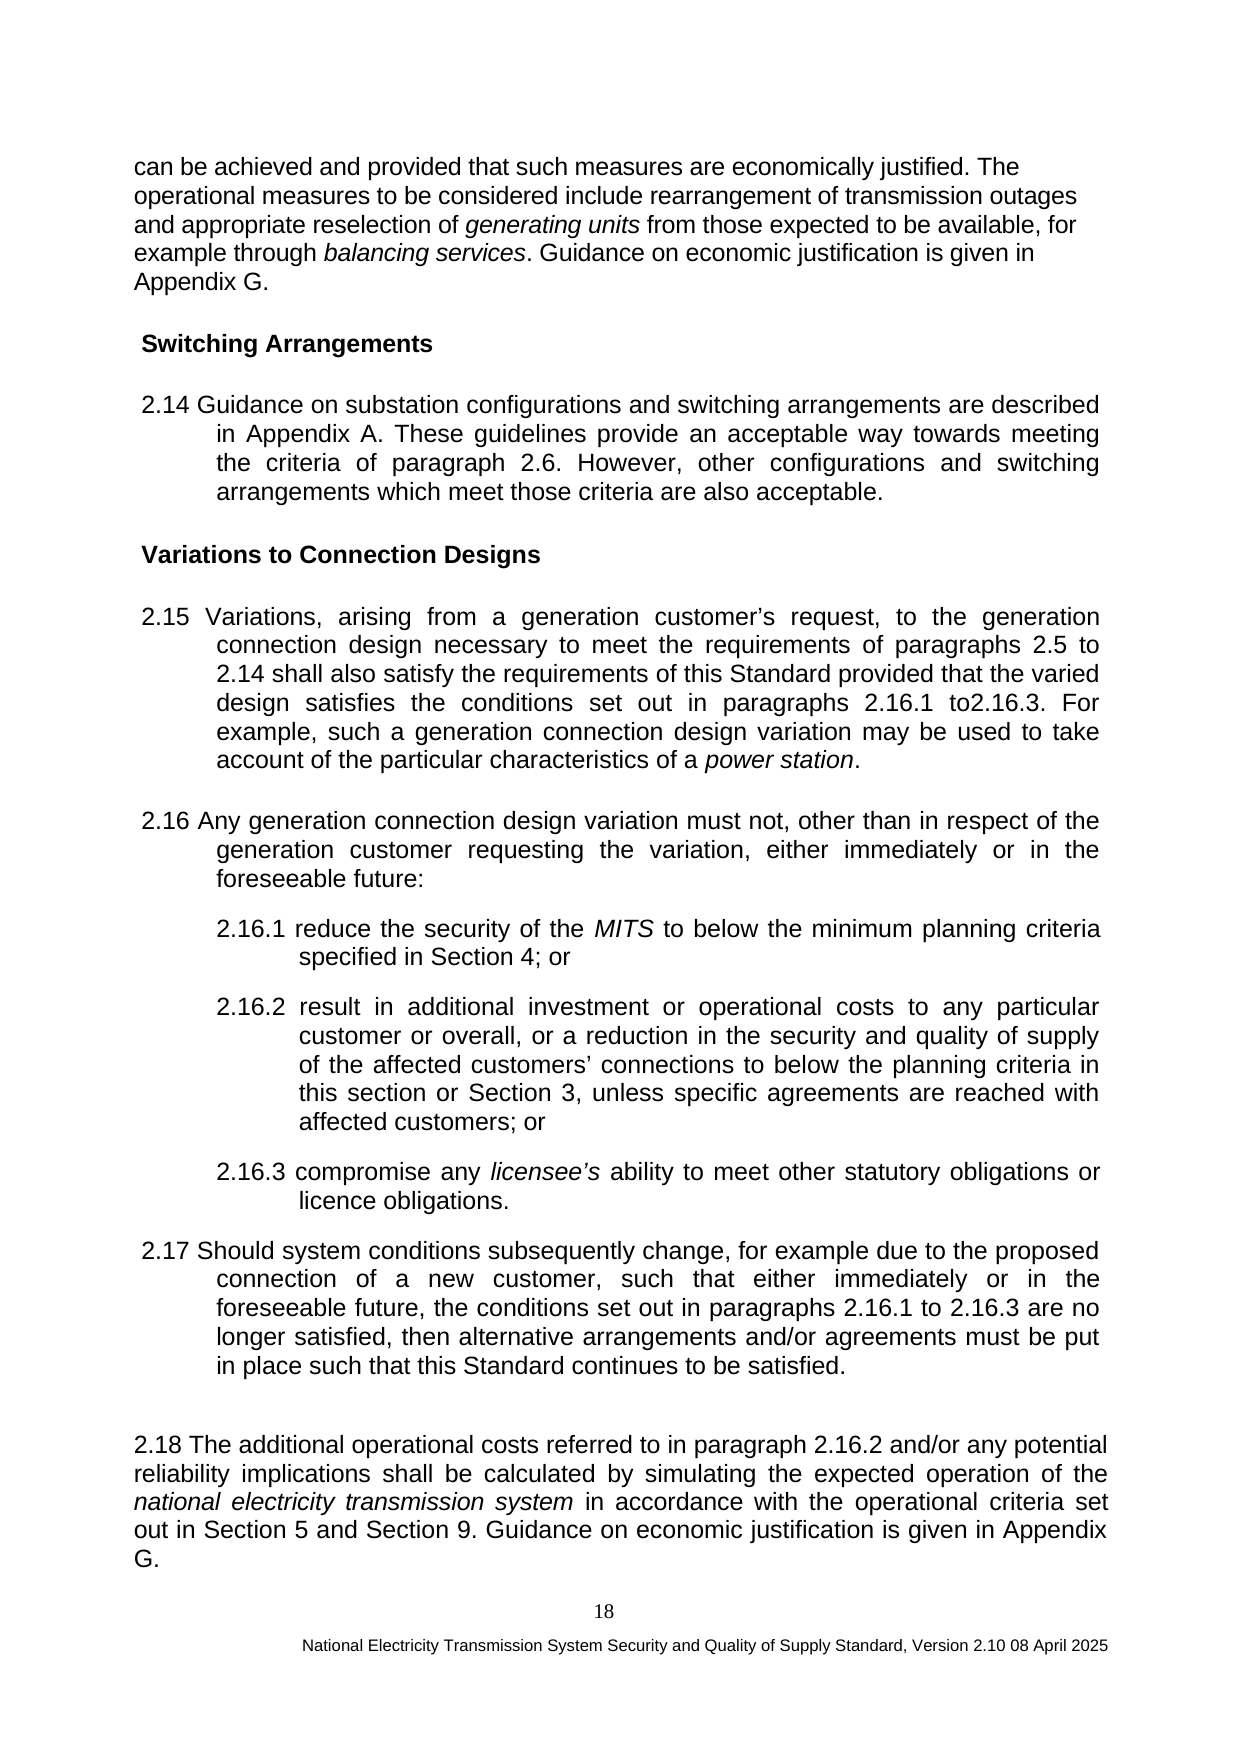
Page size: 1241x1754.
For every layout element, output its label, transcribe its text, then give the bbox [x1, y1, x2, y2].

text 2.17 Should system conditions subsequently change, for example due to the proposed connection of a new customer, such that either immediately or in the foreseeable future, the conditions set out in paragraphs 2.16.1 to 2.16.3 are no longer satisfied, then alternative arrangements and/or agreements must be put in place such that this Standard continues to be satisfied. [141, 1236, 1101, 1380]
text 2.15 Variations, arising from a generation customer’s request, to the generation connection design necessary to meet the requirements of paragraphs 2.5 to 2.14 shall also satisfy the requirements of this Standard provided that the varied design satisfies the conditions set out in paragraphs 2.16.1 to2.16.3. For example, such a generation connection design variation may be used to take account of the particular characteristics of a power station. [141, 602, 1101, 775]
text Switching Arrangements [141, 329, 1101, 358]
text 2.16.2 result in additional investment or operational costs to any particular customer or overall, or a reduction in the security and quality of supply of the affected customers’ connections to below the planning criteria in this section or Section 3, unless specific agreements are reached with affected customers; or [216, 993, 1101, 1136]
text 2.18 The additional operational costs referred to in paragraph 2.16.2 and/or any potential reliability implications shall be calculated by simulating the expected operation of the national electricity transmission system in accordance with the operational criteria set out in Section 5 and Section 9. Guidance on economic justification is given in Appendix G. [133, 1431, 1109, 1573]
text 2.16.3 compromise any licensee’s ability to meet other statutory obligations or licence obligations. [216, 1157, 1101, 1215]
text 2.16 Any generation connection design variation must not, other than in respect of the generation customer requesting the variation, either immediately or in the foreseeable future: [141, 807, 1101, 893]
text 2.14 Guidance on substation configurations and switching arrangements are described in Appendix A. These guidelines provide an acceptable way towards meeting the criteria of paragraph 2.6. However, other configurations and switching arrangements which meet those criteria are also acceptable. [141, 391, 1101, 506]
text Variations to Connection Designs [141, 540, 1101, 569]
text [133, 152, 1109, 296]
text 2.16.1 reduce the security of the MITS to below the minimum planning criteria specified in Section 4; or [216, 915, 1101, 971]
